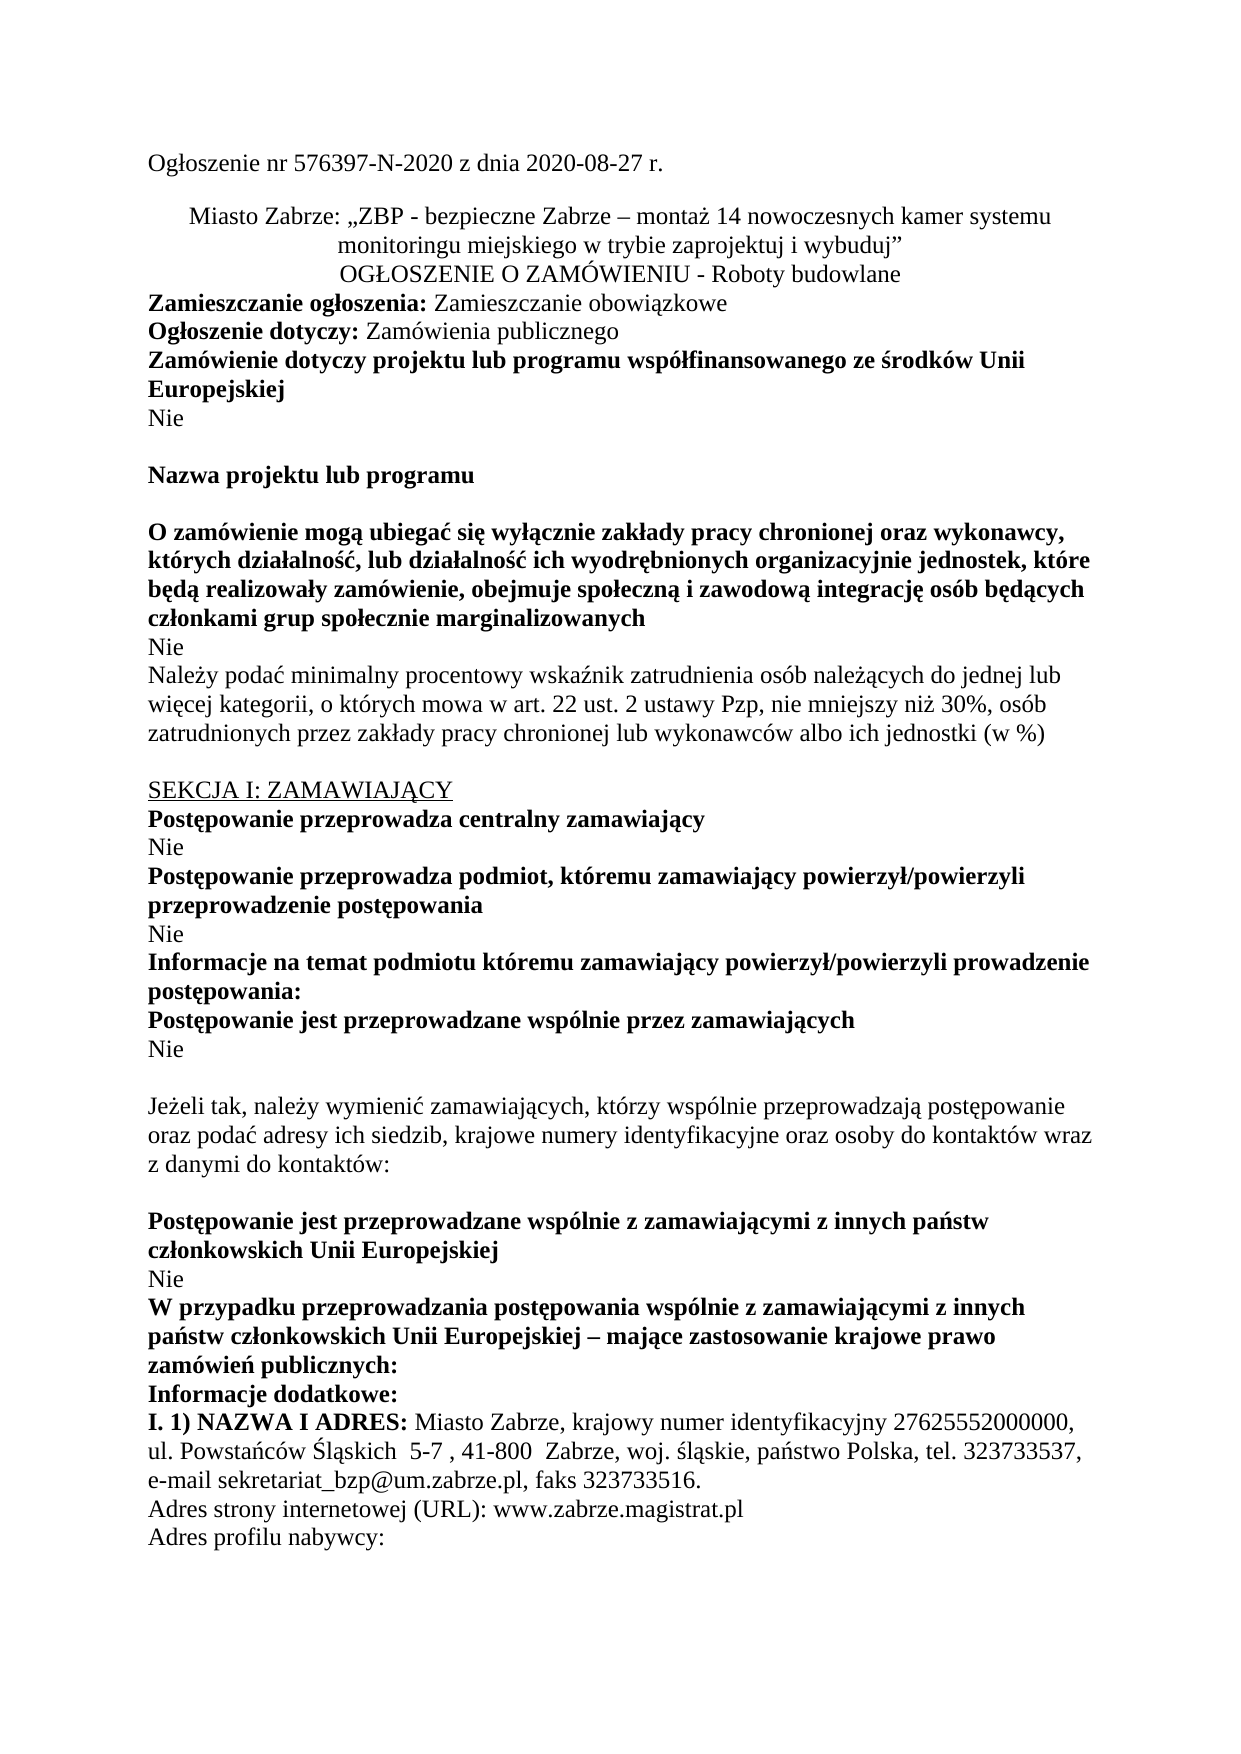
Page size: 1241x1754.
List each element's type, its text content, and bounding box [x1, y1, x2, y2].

text W przypadku przeprowadzania postępowania wspólnie z zamawiającymi z innych państw członkowskich Unii Europejskiej – mające zastosowanie krajowe prawo zamówień publicznych: Informacje dodatkowe: [148, 1292, 1093, 1407]
text Postępowanie przeprowadza podmiot, któremu zamawiający powierzył/powierzyli przeprowadzenie postępowania [148, 861, 1093, 919]
text Nie [148, 1264, 1093, 1292]
text Zamieszczanie ogłoszenia: Zamieszczanie obowiązkowe [148, 288, 1093, 316]
text Jeżeli tak, należy wymienić zamawiających, którzy wspólnie przeprowadzają postępowanie oraz podać adresy ich siedzib, krajowe numery identyfikacyjne oraz osoby do kontaktów wraz z danymi do kontaktów: Postępowanie jest przeprowadzane wspólnie z zamawiającymi z innych państw członkowskich Unii Europejskiej [148, 1062, 1093, 1264]
text Nie Należy podać minimalny procentowy wskaźnik zatrudnienia osób należących do jednej lub więcej kategorii, o których mowa w art. 22 ust. 2 ustawy Pzp, nie mniejszy niż 30%, osób zatrudnionych przez zakłady pracy chronionej lub wykonawców albo ich jednostki (w %) [148, 632, 1093, 775]
text SEKCJA I: ZAMAWIAJĄCY [148, 775, 1093, 804]
text O zamówienie mogą ubiegać się wyłącznie zakłady pracy chronionej oraz wykonawcy, których działalność, lub działalność ich wyodrębnionych organizacyjnie jednostek, które będą realizowały zamówienie, obejmuje społeczną i zawodową integrację osób będących członkami grup społecznie marginalizowanych [148, 517, 1093, 632]
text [148, 1407, 1093, 1551]
text Postępowanie przeprowadza centralny zamawiający [148, 804, 1093, 832]
text Nie [148, 832, 1093, 861]
text Nazwa projektu lub programu [148, 431, 1093, 517]
text Zamówienie dotyczy projektu lub programu współfinansowanego ze środków Unii Europejskiej [148, 345, 1093, 403]
text Nie [148, 1034, 1093, 1062]
text Nie [148, 919, 1093, 947]
text Miasto Zabrze: „ZBP - bezpieczne Zabrze – montaż 14 nowoczesnych kamer systemu monitoringu miejskiego w trybie zaprojektuj i wybuduj” OGŁOSZENIE O ZAMÓWIENIU - Roboty budowlane [148, 201, 1093, 288]
text Ogłoszenie dotyczy: Zamówienia publicznego [148, 316, 1093, 345]
text Ogłoszenie nr 576397-N-2020 z dnia 2020-08-27 r. [148, 148, 1093, 176]
text Nie [148, 403, 1093, 431]
text Informacje na temat podmiotu któremu zamawiający powierzył/powierzyli prowadzenie postępowania: Postępowanie jest przeprowadzane wspólnie przez zamawiających [148, 947, 1093, 1034]
